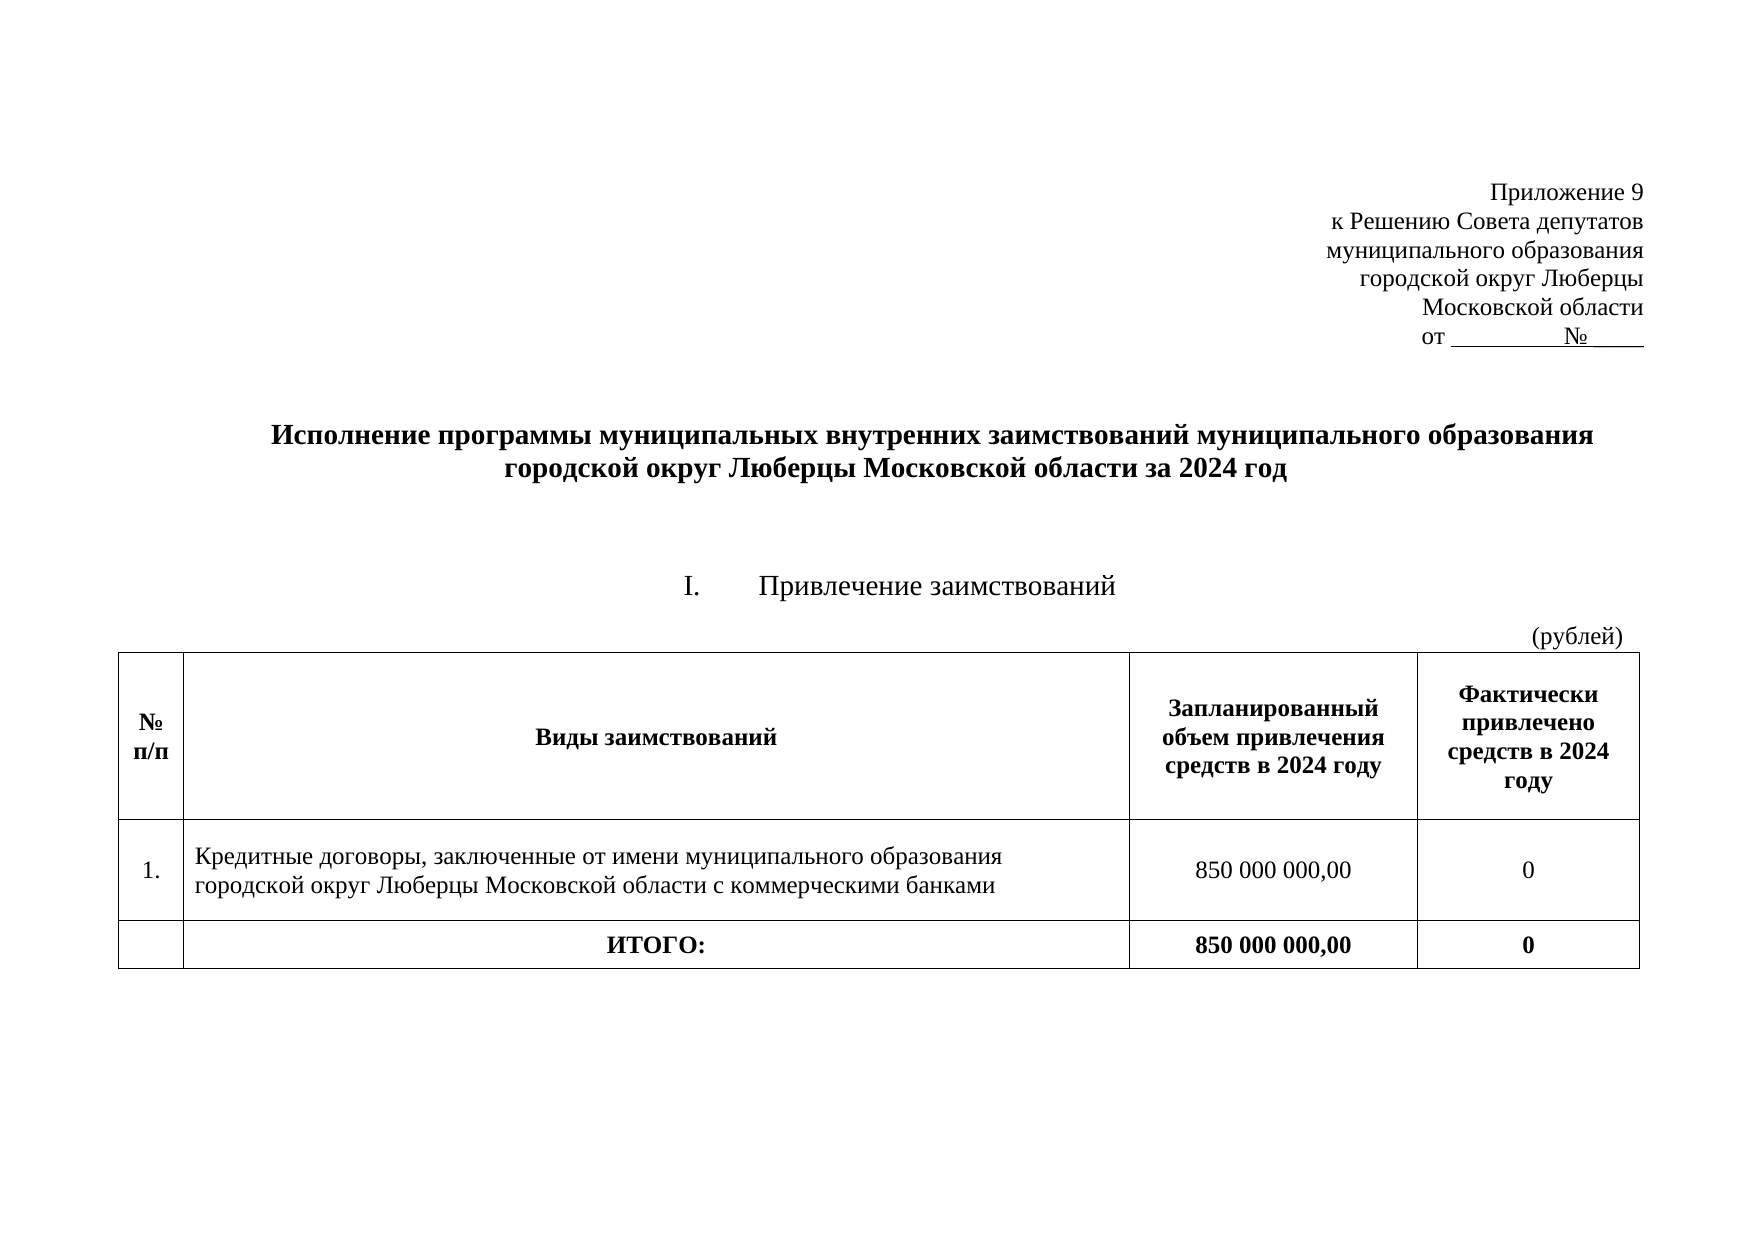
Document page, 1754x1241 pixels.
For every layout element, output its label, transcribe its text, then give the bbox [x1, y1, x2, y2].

table_cell [119, 921, 183, 968]
text от № ____ [1224, 321, 1643, 350]
table_cell 0 [1418, 820, 1639, 919]
table_header Фактически привлечено средств в 2024 году [1418, 653, 1639, 819]
list Привлечение заимствований [156, 568, 1643, 601]
text (рублей) [118, 621, 1643, 649]
table_cell 1. [119, 820, 183, 919]
table_cell 0 [1418, 921, 1639, 968]
table_cell 850 000 000,00 [1130, 820, 1417, 919]
text городской округ Люберцы [1224, 263, 1643, 292]
text Приложение 9 [1224, 177, 1643, 206]
table_cell ИТОГО: [184, 921, 1129, 968]
text к Решению Совета депутатов [1224, 206, 1643, 235]
text Московской области [1224, 292, 1643, 321]
table_cell 850 000 000,00 [1130, 921, 1417, 968]
table_header № п/п [119, 653, 183, 819]
table_header Виды заимствований [184, 653, 1129, 819]
table_cell Кредитные договоры, заключенные от имени муниципального образования городской округ Люберцы Московской области с коммерческими банками [184, 820, 1129, 919]
table_header Запланированный объем привлечения средств в 2024 году [1130, 653, 1417, 819]
text муниципального образования [1224, 235, 1643, 263]
text Исполнение программы муниципальных внутренних заимствований муниципального образования городской округ Люберцы Московской области за 2024 год [148, 417, 1643, 484]
